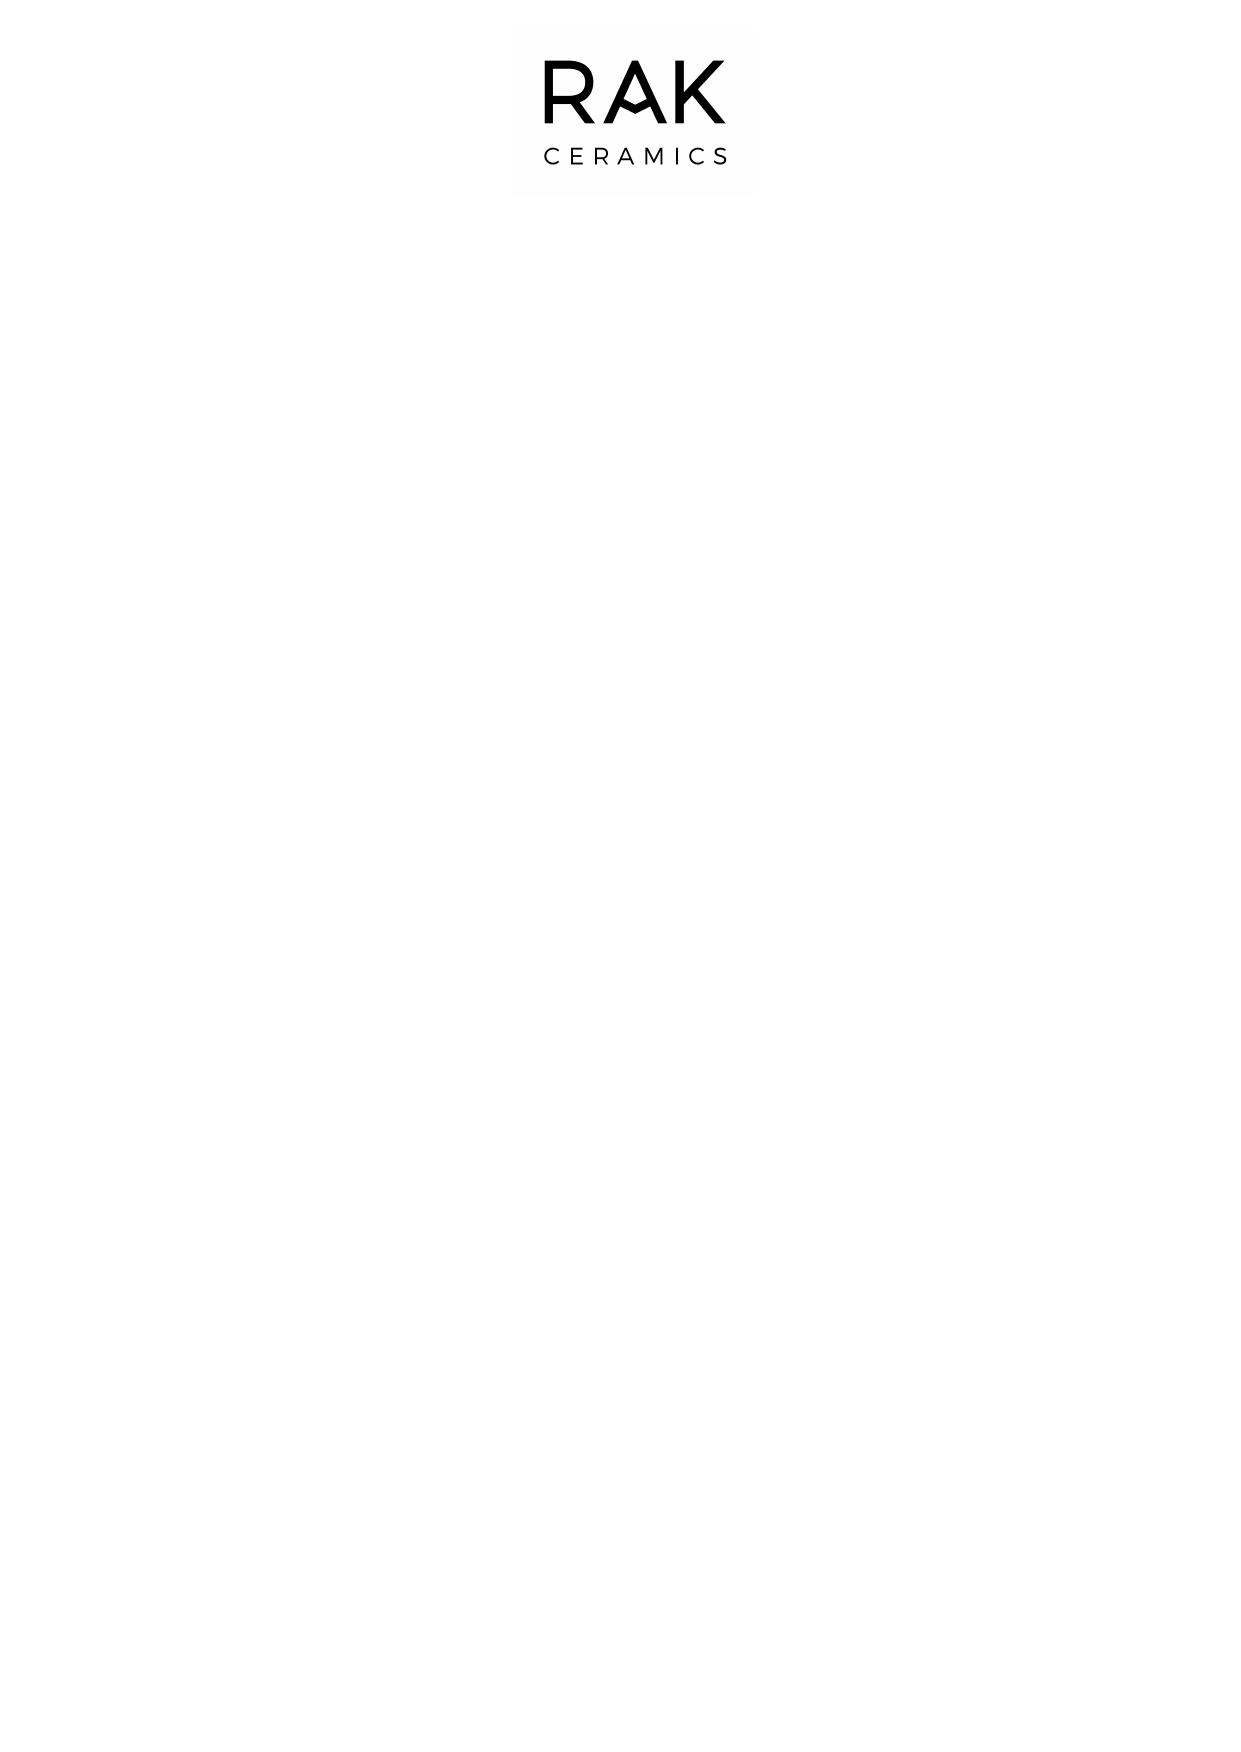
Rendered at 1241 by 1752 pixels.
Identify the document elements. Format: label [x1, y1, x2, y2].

picture [512, 28, 758, 197]
